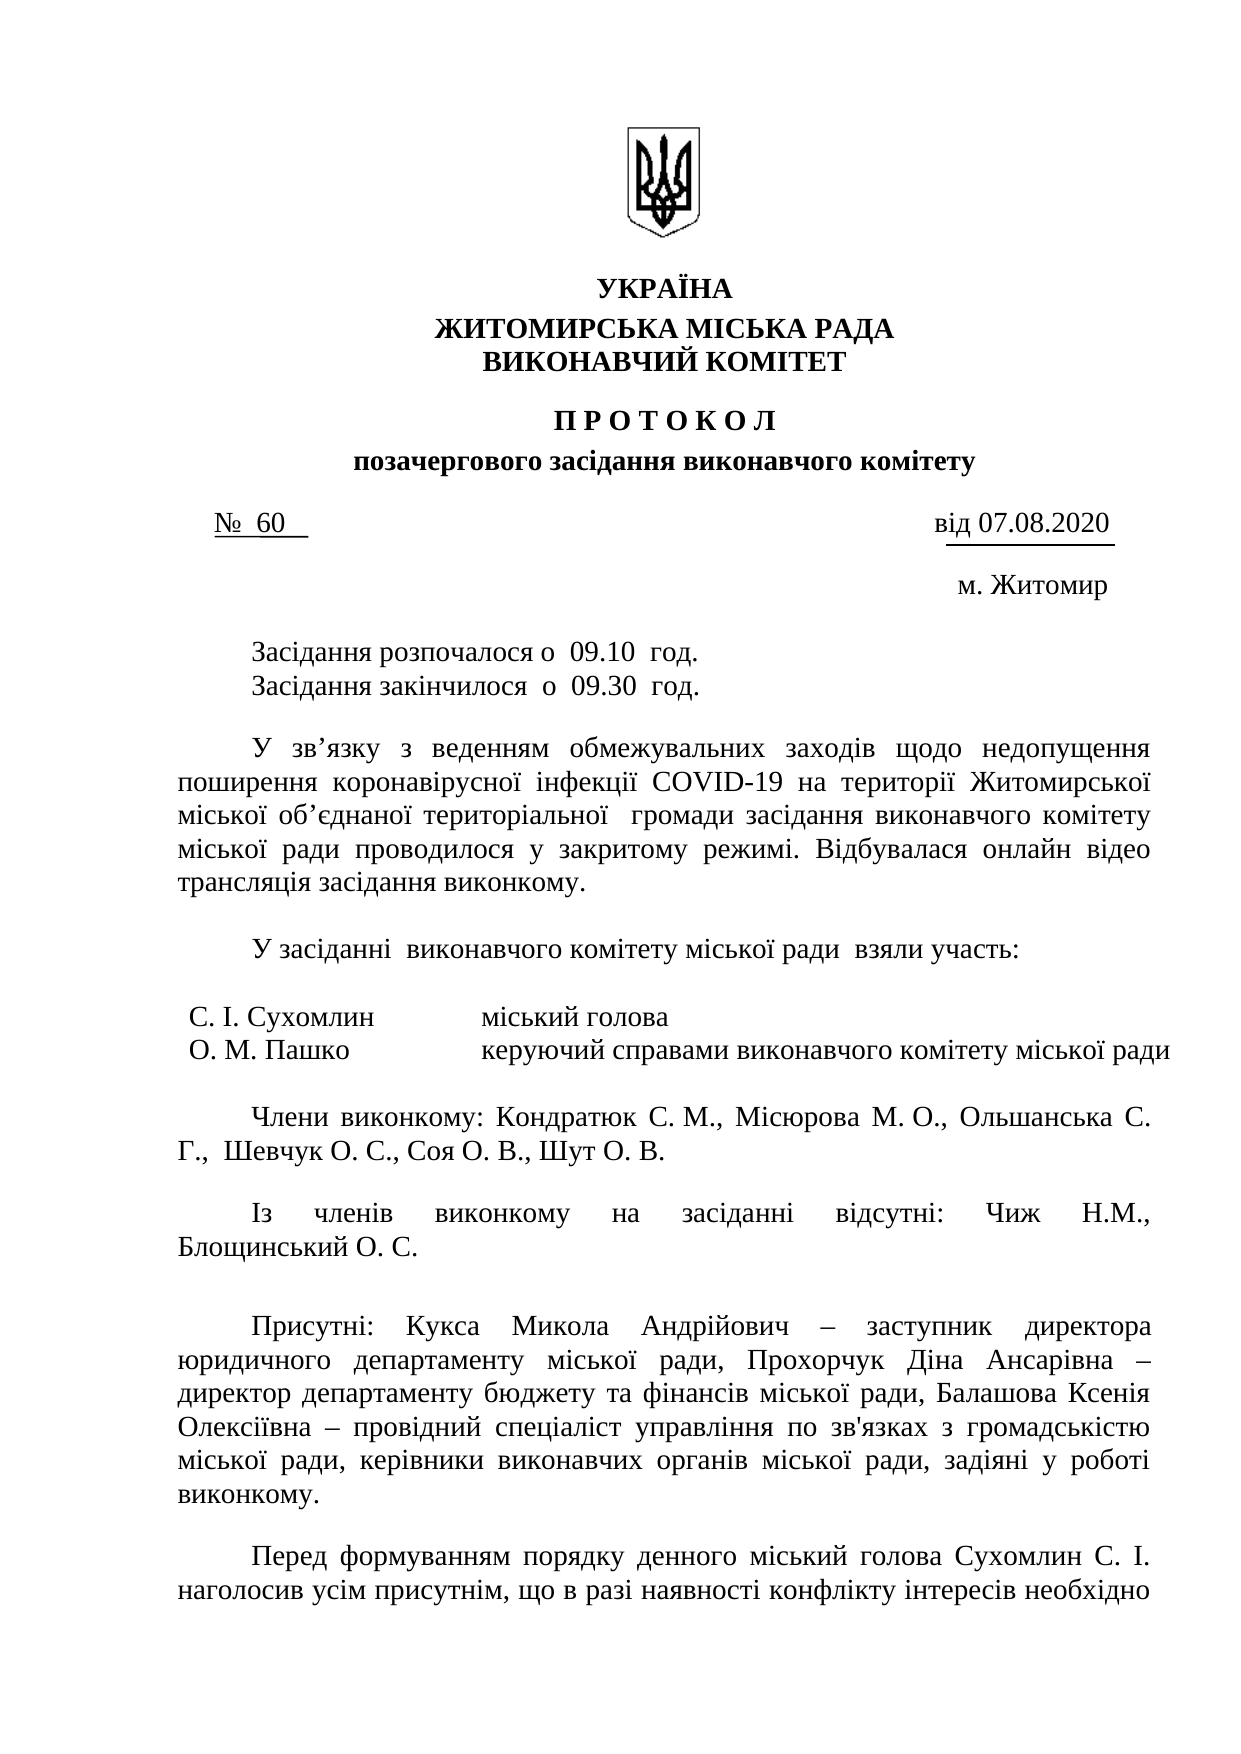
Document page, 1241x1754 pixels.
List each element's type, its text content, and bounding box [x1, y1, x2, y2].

table_header міський голова [470, 999, 1199, 1032]
table_cell О. М. Пашко [177, 1032, 470, 1066]
text Члени виконкому: Кондратюк С. М., Місюрова М. О., Ольшанська С. Г., Шевчук О. С., Соя О. В., Шут О. В. [177, 1099, 1152, 1166]
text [177, 1538, 1152, 1605]
text ВИКОНАВЧИЙ КОМІТЕТ [177, 344, 1152, 378]
text № 60 від 07.08.2020 [177, 505, 1152, 539]
table_header С. І. Сухомлин [177, 999, 470, 1032]
text Із членів виконкому на засіданні відсутні: Чиж Н.М., Блощинський О. С. [177, 1195, 1152, 1262]
text У зв’язку з веденням обмежувальних заходів щодо недопущення поширення коронавірусної інфекції COVID-19 на території Житомирської міської об’єднаної територіальної громади засідання виконавчого комітету міської ради проводилося у закритому режимі. Відбувалася онлайн відео трансляція засідання виконкому. [177, 730, 1152, 898]
text Засідання закінчилося о 09.30 год. [177, 668, 1152, 702]
text У засіданні виконавчого комітету міської ради взяли участь: [177, 932, 1152, 965]
text Присутні: Кукса Микола Андрійович – заступник директора юридичного департаменту міської ради, Прохорчук Діна Ансарівна – директор департаменту бюджету та фінансів міської ради, Балашова Ксенія Олексіївна – провідний спеціаліст управління по зв'язках з громадськістю міської ради, керівники виконавчих органів міської ради, задіяні у роботі виконкому. [177, 1308, 1152, 1509]
text м. Житомир [177, 567, 1152, 601]
subtitle УКРАЇНА [177, 271, 1152, 305]
table_cell керуючий справами виконавчого комітету міської ради [470, 1032, 1199, 1066]
text ЖИТОМИРСЬКА МІСЬКА РАДА [177, 311, 1152, 344]
text Засідання розпочалося о 09.10 год. [177, 634, 1152, 668]
subtitle П Р О Т О К О Л [177, 403, 1152, 437]
text позачергового засідання виконавчого комітету [177, 443, 1152, 476]
